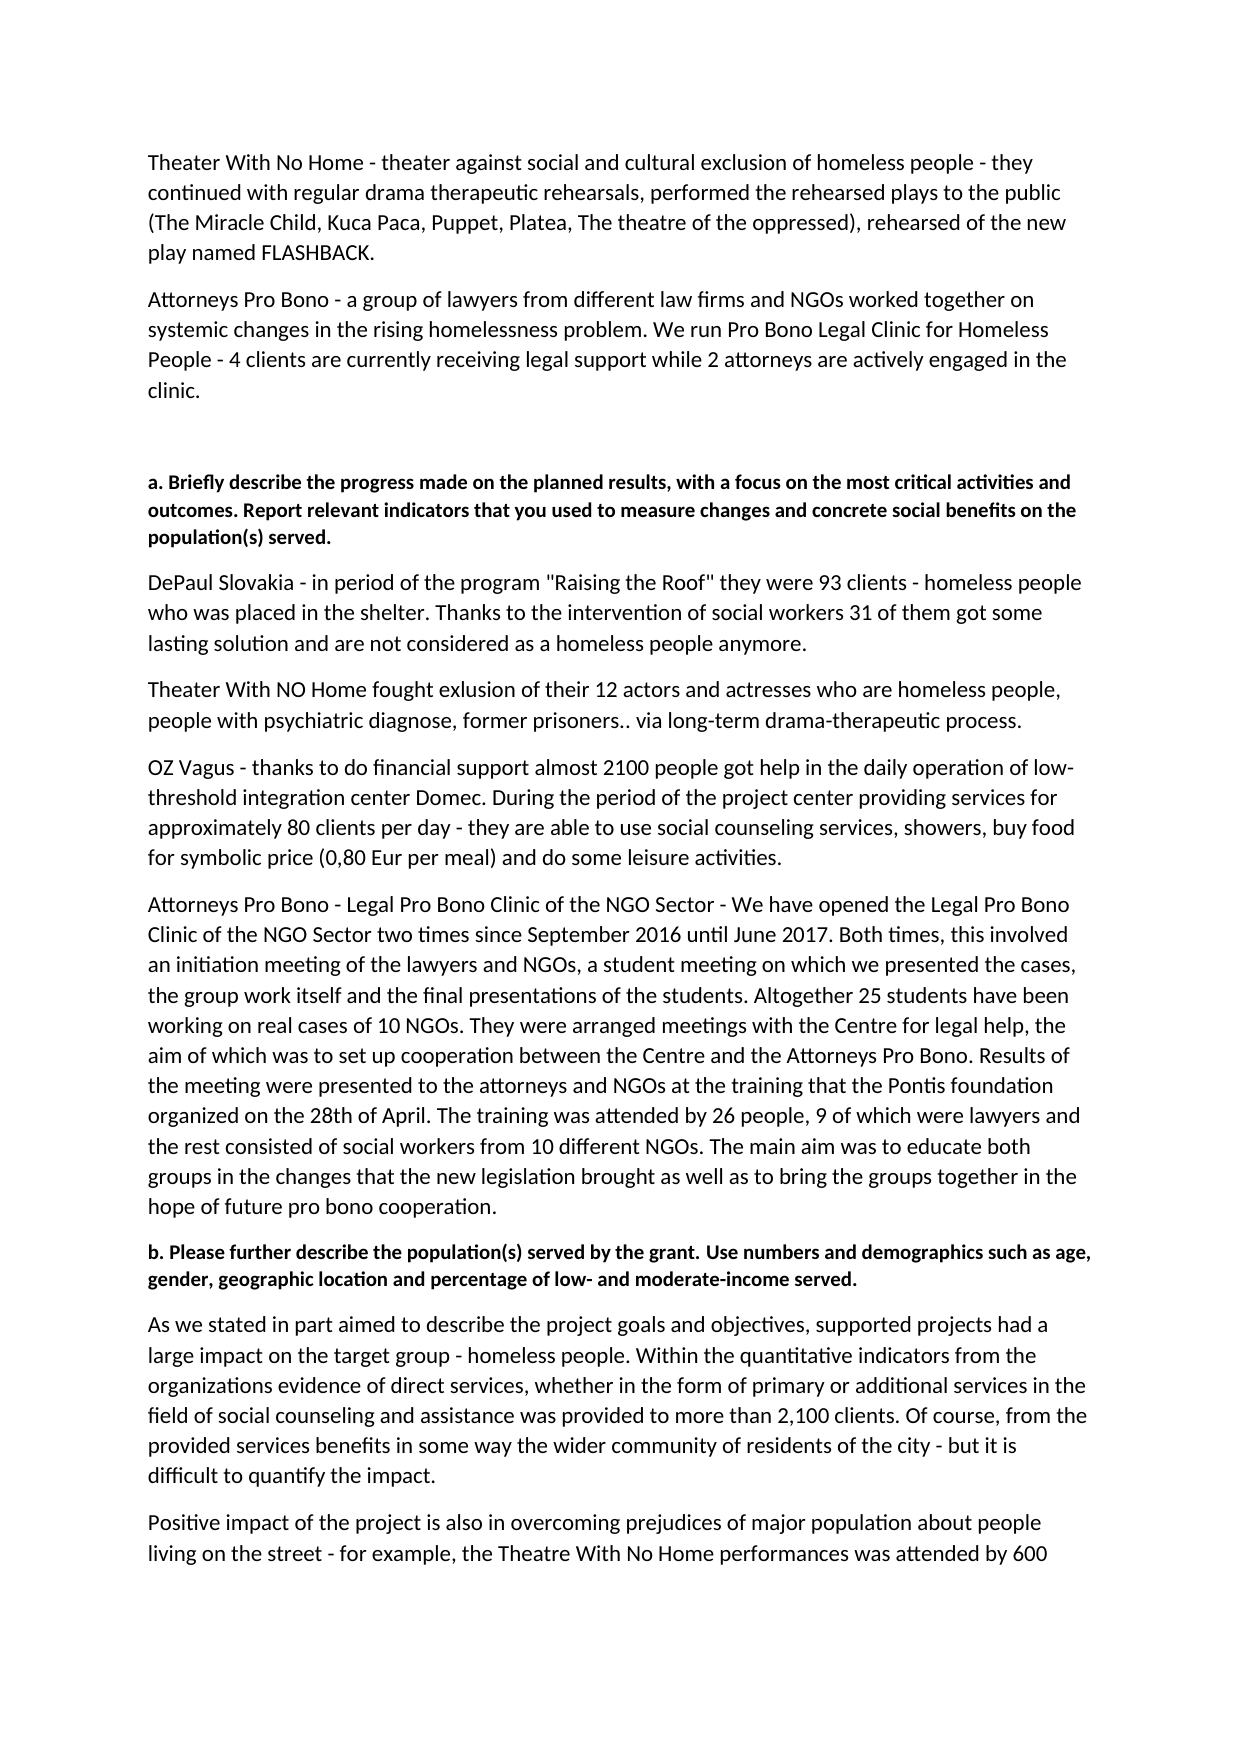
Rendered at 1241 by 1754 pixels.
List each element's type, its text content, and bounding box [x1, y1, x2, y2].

text DePaul Slovakia - in period of the program "Raising the Roof" they were 93 clients - homeless people who was placed in the shelter. Thanks to the intervention of social workers 31 of them got some lasting solution and are not considered as a homeless people anymore. [148, 568, 1093, 657]
text b. Please further describe the population(s) served by the grant. Use numbers and demographics such as age, gender, geographic location and percentage of low- and moderate-income served. [148, 1239, 1093, 1292]
text As we stated in part aimed to describe the project goals and objectives, supported projects had a large impact on the target group - homeless people. Within the quantitative indicators from the organizations evidence of direct services, whether in the form of primary or additional services in the field of social counseling and assistance was provided to more than 2,100 clients. Of course, from the provided services benefits in some way the wider community of residents of the city - but it is difficult to quantify the impact. [148, 1311, 1093, 1490]
text Attorneys Pro Bono - Legal Pro Bono Clinic of the NGO Sector - We have opened the Legal Pro Bono Clinic of the NGO Sector two times since September 2016 until June 2017. Both times, this involved an initiation meeting of the lawyers and NGOs, a student meeting on which we presented the cases, the group work itself and the final presentations of the students. Altogether 25 students have been working on real cases of 10 NGOs. They were arranged meetings with the Centre for legal help, the aim of which was to set up cooperation between the Centre and the Attorneys Pro Bono. Results of the meeting were presented to the attorneys and NGOs at the training that the Pontis foundation organized on the 28th of April. The training was attended by 26 people, 9 of which were lawyers and the rest consisted of social workers from 10 different NGOs. The main aim was to educate both groups in the changes that the new legislation brought as well as to bring the groups together in the hope of future pro bono cooperation. [148, 890, 1093, 1220]
text Attorneys Pro Bono - a group of lawyers from different law firms and NGOs worked together on systemic changes in the rising homelessness problem. We run Pro Bono Legal Clinic for Homeless People - 4 clients are currently receiving legal support while 2 attorneys are actively engaged in the clinic. [148, 285, 1093, 404]
text a. Briefly describe the progress made on the planned results, with a focus on the most critical activities and outcomes. Report relevant indicators that you used to measure changes and concrete social benefits on the population(s) served. [148, 469, 1093, 550]
text Theater With No Home - theater against social and cultural exclusion of homeless people - they continued with regular drama therapeutic rehearsals, performed the rehearsed plays to the public (The Miracle Child, Kuca Paca, Puppet, Platea, The theatre of the oppressed), rehearsed of the new play named FLASHBACK. [148, 148, 1093, 266]
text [148, 1508, 1093, 1567]
text OZ Vagus - thanks to do financial support almost 2100 people got help in the daily operation of low-threshold integration center Domec. During the period of the project center providing services for approximately 80 clients per day - they are able to use social counseling services, showers, buy food for symbolic price (0,80 Eur per meal) and do some leisure activities. [148, 753, 1093, 871]
text Theater With NO Home fought exlusion of their 12 actors and actresses who are homeless people, people with psychiatric diagnose, former prisoners.. via long-term drama-therapeutic process. [148, 676, 1093, 734]
